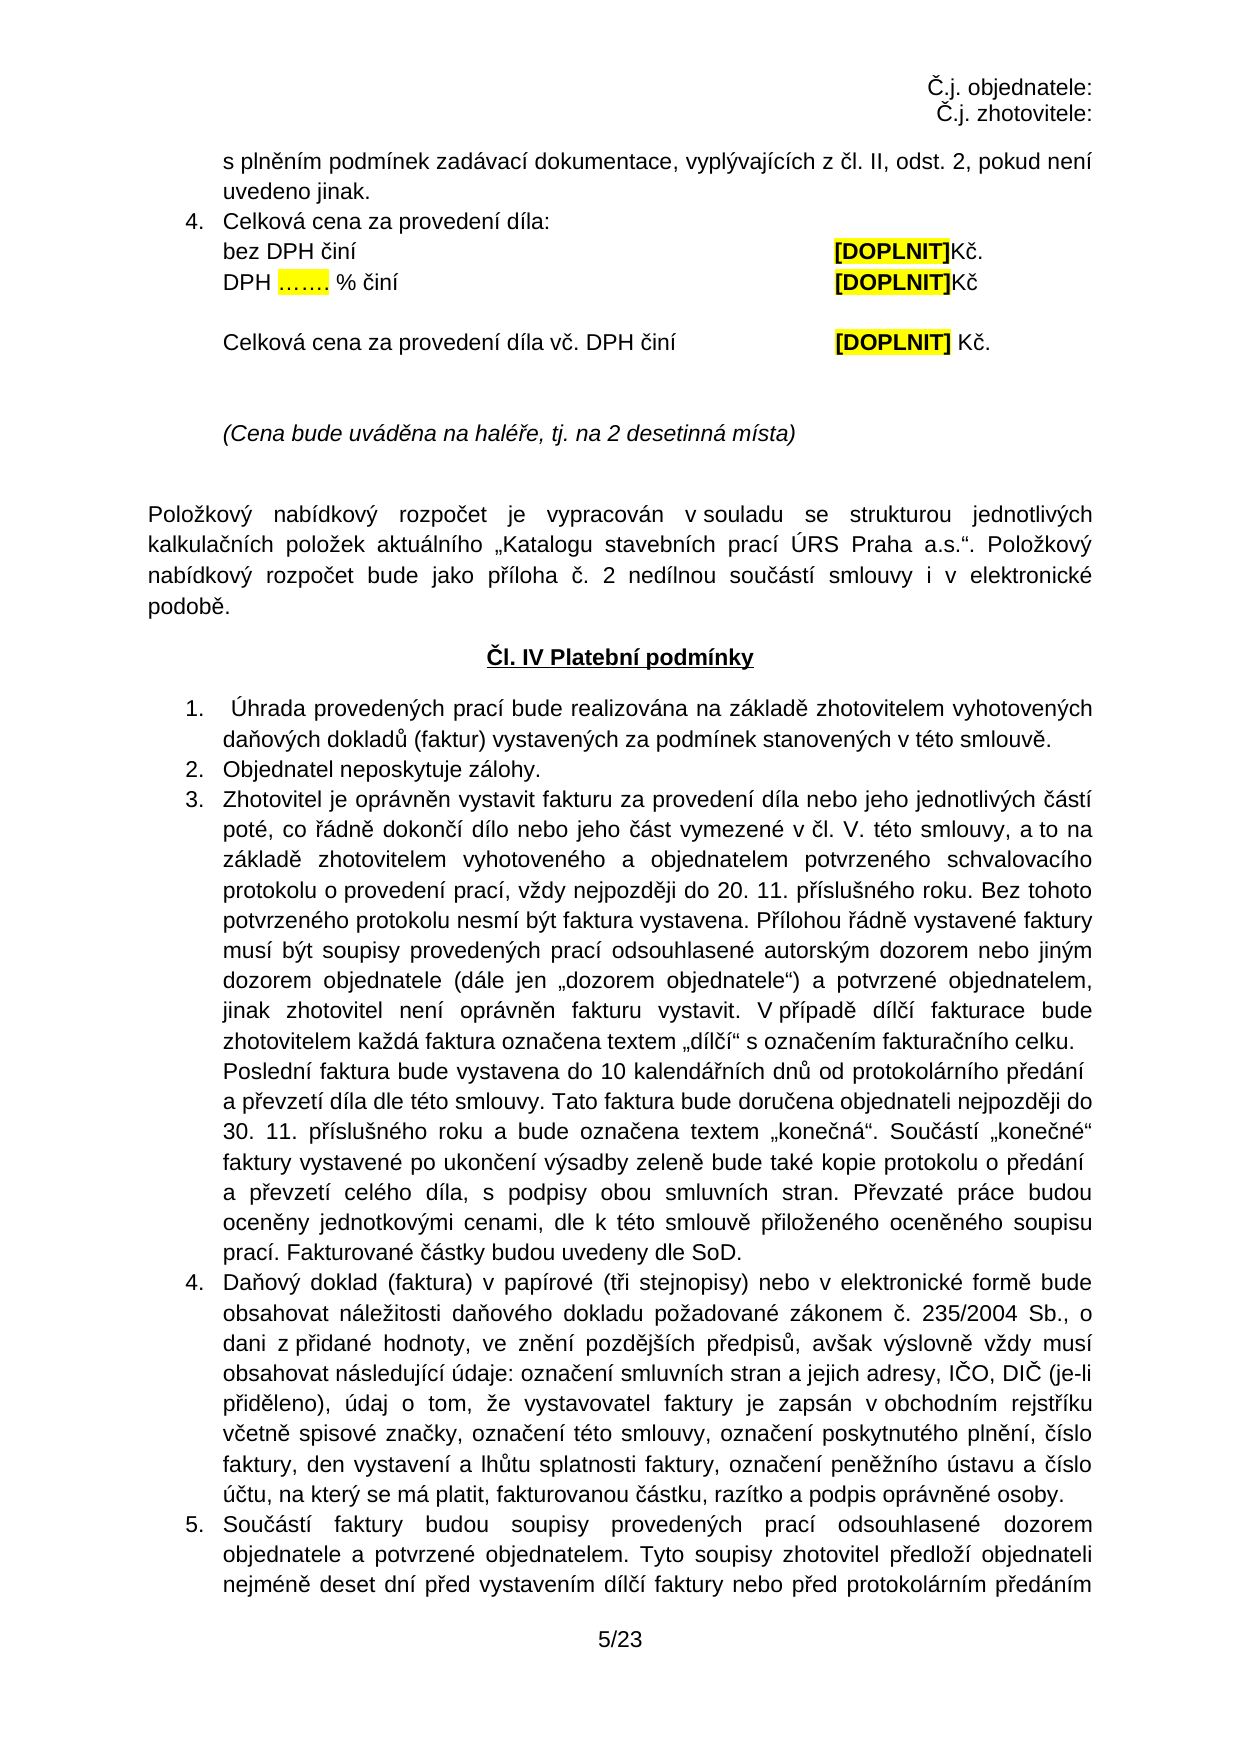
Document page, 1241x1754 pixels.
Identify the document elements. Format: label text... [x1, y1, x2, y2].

list Daňový doklad (faktura) v papírové (tři stejnopisy) nebo v elektronické formě bude obsahovat náležitosti daňového dokladu požadované zákonem č. 235/2004 Sb., o dani z přidané hodnoty, ve znění pozdějších předpisů, avšak výslovně vždy musí obsahovat následující údaje: označení smluvních stran a jejich adresy, IČO, DIČ (je-li přiděleno), údaj o tom, že vystavovatel faktury je zapsán v obchodním rejstříku včetně spisové značky, označení této smlouvy, označení poskytnutého plnění, číslo faktury, den vystavení a lhůtu splatnosti faktury, označení peněžního ústavu a číslo účtu, na který se má platit, fakturovanou částku, razítko a podpis oprávněné osoby. [185, 1269, 1093, 1507]
list Objednatel neposkytuje zálohy. [185, 756, 1093, 782]
list bez DPH činí [DOPLNIT]Kč. [223, 238, 834, 264]
list Zhotovitel je oprávněn vystavit fakturu za provedení díla nebo jeho jednotlivých částí poté, co řádně dokončí dílo nebo jeho část vymezené v čl. V. této smlouvy, a to na základě zhotovitelem vyhotoveného a objednatelem potvrzeného schvalovacího protokolu o provedení prací, vždy nejpozději do 20. 11. příslušného roku. Bez tohoto potvrzeného protokolu nesmí být faktura vystavena. Přílohou řádně vystavené faktury musí být soupisy provedených prací odsouhlasené autorským dozorem nebo jiným dozorem objednatele (dále jen „dozorem objednatele“) a potvrzené objednatelem, jinak zhotovitel není oprávněn fakturu vystavit. V případě dílčí fakturace bude zhotovitelem každá faktura označena textem „dílčí“ s označením fakturačního celku. [185, 786, 1093, 1054]
text Položkový nabídkový rozpočet je vypracován v souladu se strukturou jednotlivých kalkulačních položek aktuálního „Katalogu stavebních prací ÚRS Praha a.s.“. Položkový nabídkový rozpočet bude jako příloha č. 2 nedílnou součástí smlouvy i v elektronické podobě. [148, 501, 1093, 620]
list (Cena bude uváděna na haléře, tj. na 2 desetinná místa) [223, 419, 1093, 446]
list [185, 148, 1093, 204]
list DPH ……. % činí [DOPLNIT]Kč [223, 268, 1093, 325]
list Celková cena za provedení díla vč. DPH činí [DOPLNIT] Kč. [951, 329, 1093, 355]
list Celková cena za provedení díla: [185, 208, 1093, 234]
list Úhrada provedených prací bude realizována na základě zhotovitelem vyhotovených daňových dokladů (faktur) vystavených za podmínek stanovených v této smlouvě. [185, 695, 1093, 752]
list Celková cena za provedení díla vč. DPH činí [DOPLNIT] Kč. [223, 329, 835, 355]
list Poslední faktura bude vystavena do 10 kalendářních dnů od protokolárního předání a převzetí díla dle této smlouvy. Tato faktura bude doručena objednateli nejpozději do 30. 11. příslušného roku a bude označena textem „konečná“. Součástí „konečné“ faktury vystavené po ukončení výsadby zeleně bude také kopie protokolu o předání a převzetí celého díla, s podpisy obou smluvních stran. Převzaté práce budou oceněny jednotkovými cenami, dle k této smlouvě přiloženého oceněného soupisu prací. Fakturované částky budou uvedeny dle SoD. [223, 1058, 1093, 1266]
list bez DPH činí [DOPLNIT]Kč. [950, 238, 1093, 264]
text Čl. IV Platební podmínky [148, 644, 1093, 671]
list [185, 1511, 1093, 1598]
